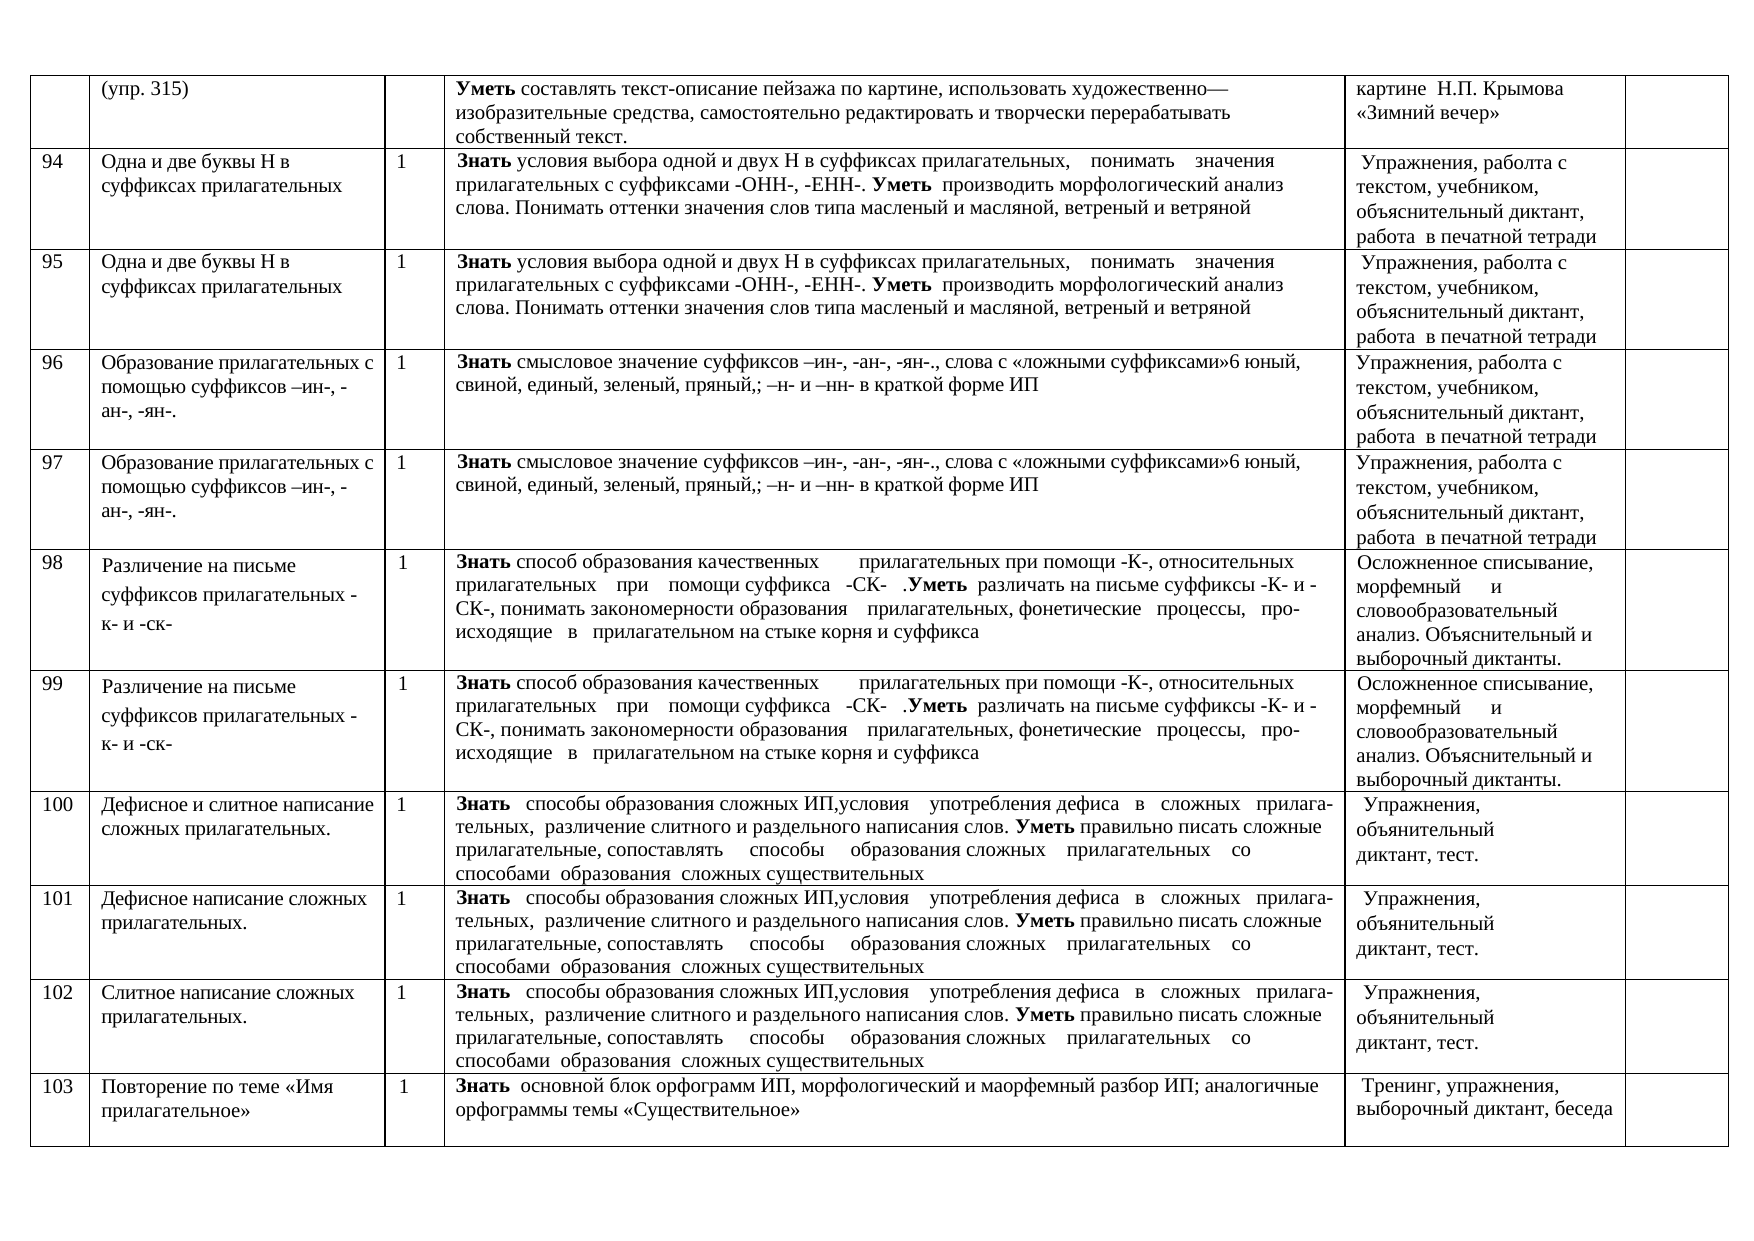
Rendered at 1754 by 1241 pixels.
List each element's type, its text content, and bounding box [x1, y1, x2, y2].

table_cell Знать условия выбора одной и двух Н в суффиксах прилагательных, понимать значения прилагательных с суффиксами -ОНН-, -ЕНН-. Уметь производить морфологический анализ слова. Понимать оттенки значения слов типа масленый и масляной, ветреный и ветряной [445, 250, 1344, 349]
table_cell 1 [386, 671, 444, 791]
table_cell Повторение по теме «Имя прилагательное» [90, 1074, 384, 1146]
table_cell 100 [31, 792, 89, 885]
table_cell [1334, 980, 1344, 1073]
table_cell Одна и две буквы Н в суффиксах прилагательных [90, 250, 384, 349]
table_cell 99 [31, 671, 89, 791]
table_cell [1626, 250, 1728, 349]
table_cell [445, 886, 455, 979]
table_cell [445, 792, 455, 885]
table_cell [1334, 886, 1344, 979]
table_cell 1 [386, 350, 444, 449]
table_cell Знать способ образования качественных прилагательных при помощи -К-, относительных прилагательных при помощи суффикса -СК- .Уметь различать на письме суффиксы -К- и -СК-, понимать закономерности образования прилагательных, фонетические процессы, происходящие в прилагательном на стыке корня и суффикса [445, 550, 1344, 670]
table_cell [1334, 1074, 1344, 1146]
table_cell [445, 76, 1344, 148]
table_cell 1 [386, 450, 444, 549]
table_cell [1626, 980, 1728, 1073]
table_cell P.p. Сочинение по картине (упр. 315) [90, 76, 384, 148]
table_cell 103 [31, 1074, 89, 1146]
table_cell 1 [386, 149, 444, 248]
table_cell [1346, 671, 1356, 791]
table_cell Тренинг, упражнения, выборочный диктант, беседа [1346, 1074, 1625, 1146]
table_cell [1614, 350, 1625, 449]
table_cell 1 [386, 550, 444, 670]
table_cell 1 [386, 792, 444, 885]
table_cell Знать смысловое значение суффиксов –ин-, -ан-, -ян-., слова с «ложными суффиксами»6 юный, свиной, единый, зеленый, пряный,; –н- и –нн- в краткой форме ИП [445, 450, 1344, 549]
table_cell 1 [386, 250, 444, 349]
table_cell [1626, 1074, 1728, 1146]
table_cell [1626, 886, 1728, 979]
table_cell Знать способ образования качественных прилагательных при помощи -К-, относительных прилагательных при помощи суффикса -СК- .Уметь различать на письме суффиксы -К- и -СК-, понимать закономерности образования прилагательных, фонетические процессы, происходящие в прилагательном на стыке корня и суффикса [445, 671, 1344, 791]
table_cell Различение на письме суффиксов прилагательных -к- и -ск- [90, 550, 384, 670]
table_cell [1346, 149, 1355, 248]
table_cell [1626, 450, 1728, 549]
table_cell Упражнения, объянительный диктант, тест. [1346, 886, 1625, 979]
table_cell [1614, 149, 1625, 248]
table_cell 1 [386, 76, 444, 148]
table_cell [1626, 792, 1728, 885]
table_cell 96 [31, 350, 89, 449]
table_cell Дефисное написание сложных прилагательных. [90, 886, 384, 979]
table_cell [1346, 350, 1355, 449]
table_cell 1 [386, 886, 444, 979]
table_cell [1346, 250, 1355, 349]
table_cell [1626, 149, 1728, 248]
table_cell 1 [386, 980, 444, 1073]
table_cell Дефисное и слитное написание сложных прилагательных. [90, 792, 384, 885]
table_cell Одна и две буквы Н в суффиксах прилагательных [90, 149, 384, 248]
table_cell [1626, 671, 1728, 791]
table_cell 98 [31, 550, 89, 670]
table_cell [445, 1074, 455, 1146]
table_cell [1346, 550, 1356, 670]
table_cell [1346, 76, 1625, 148]
table_cell 95 [31, 250, 89, 349]
table_cell 102 [31, 980, 89, 1073]
table_cell Упражнения, объянительный диктант, тест. [1346, 792, 1625, 885]
table_cell Образование прилагательных с помощью суффиксов –ин-, -ан-, -ян-. [90, 450, 384, 549]
table_cell 94 [31, 149, 89, 248]
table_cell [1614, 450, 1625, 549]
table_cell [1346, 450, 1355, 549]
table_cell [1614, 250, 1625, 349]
table_cell Знать смысловое значение суффиксов –ин-, -ан-, -ян-., слова с «ложными суффиксами»6 юный, свиной, единый, зеленый, пряный,; –н- и –нн- в краткой форме ИП [445, 350, 1344, 449]
table_cell Образование прилагательных с помощью суффиксов –ин-, -ан-, -ян-. [90, 350, 384, 449]
table_cell 97 [31, 450, 89, 549]
table_cell Упражнения, объянительный диктант, тест. [1346, 980, 1625, 1073]
table_cell 93 [31, 76, 89, 148]
table_cell Слитное написание сложных прилагательных. [90, 980, 384, 1073]
table_cell [1626, 550, 1728, 670]
table_cell [1626, 76, 1728, 148]
table_cell 1 [386, 1074, 444, 1146]
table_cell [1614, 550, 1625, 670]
table_cell 101 [31, 886, 89, 979]
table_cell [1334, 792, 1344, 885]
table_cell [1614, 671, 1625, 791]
table_cell Знать условия выбора одной и двух Н в суффиксах прилагательных, понимать значения прилагательных с суффиксами -ОНН-, -ЕНН-. Уметь производить морфологический анализ слова. Понимать оттенки значения слов типа масленый и масляной, ветреный и ветряной [445, 149, 1344, 248]
table_cell Различение на письме суффиксов прилагательных -к- и -ск- [90, 671, 384, 791]
table_cell [1626, 350, 1728, 449]
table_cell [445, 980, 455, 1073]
